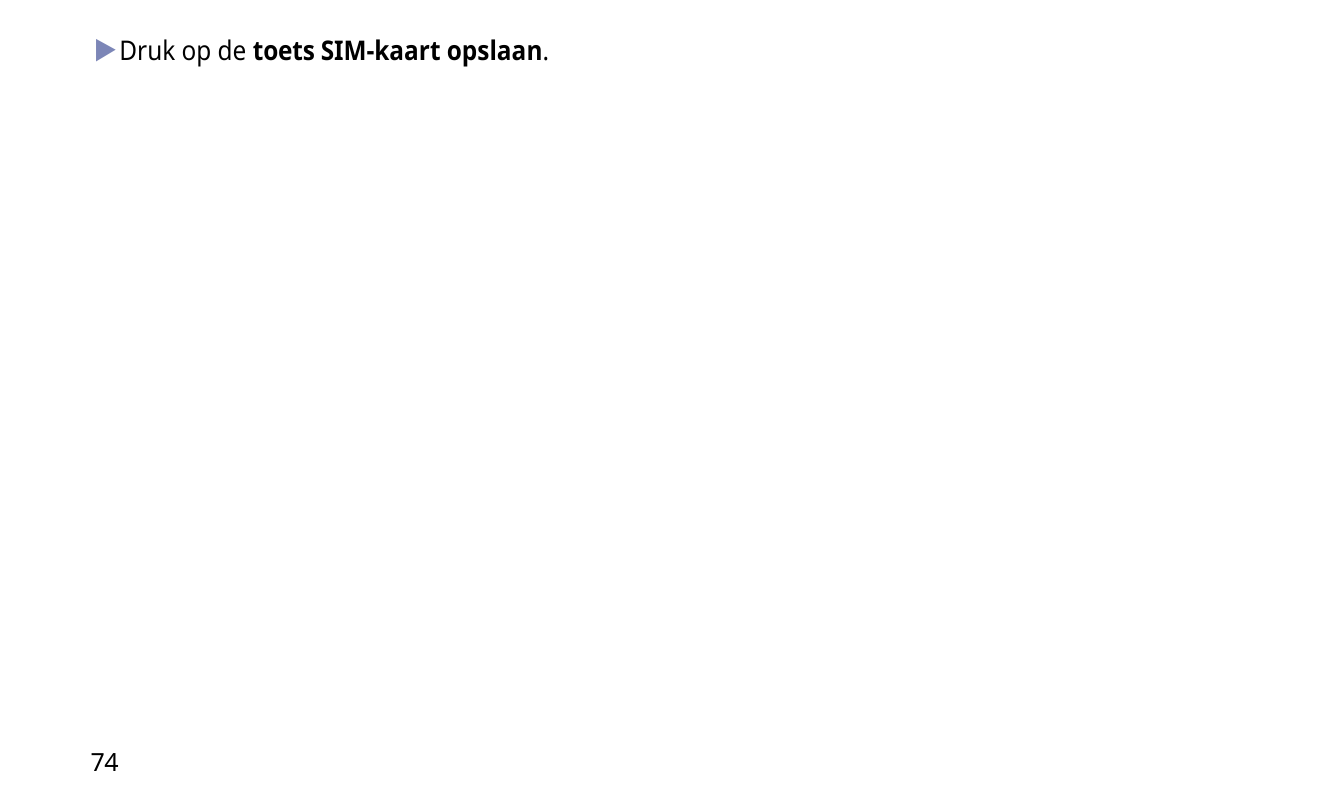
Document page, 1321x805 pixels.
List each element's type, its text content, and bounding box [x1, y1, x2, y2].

list Druk op de toets SIM-kaart opslaan. [93, 31, 1258, 68]
